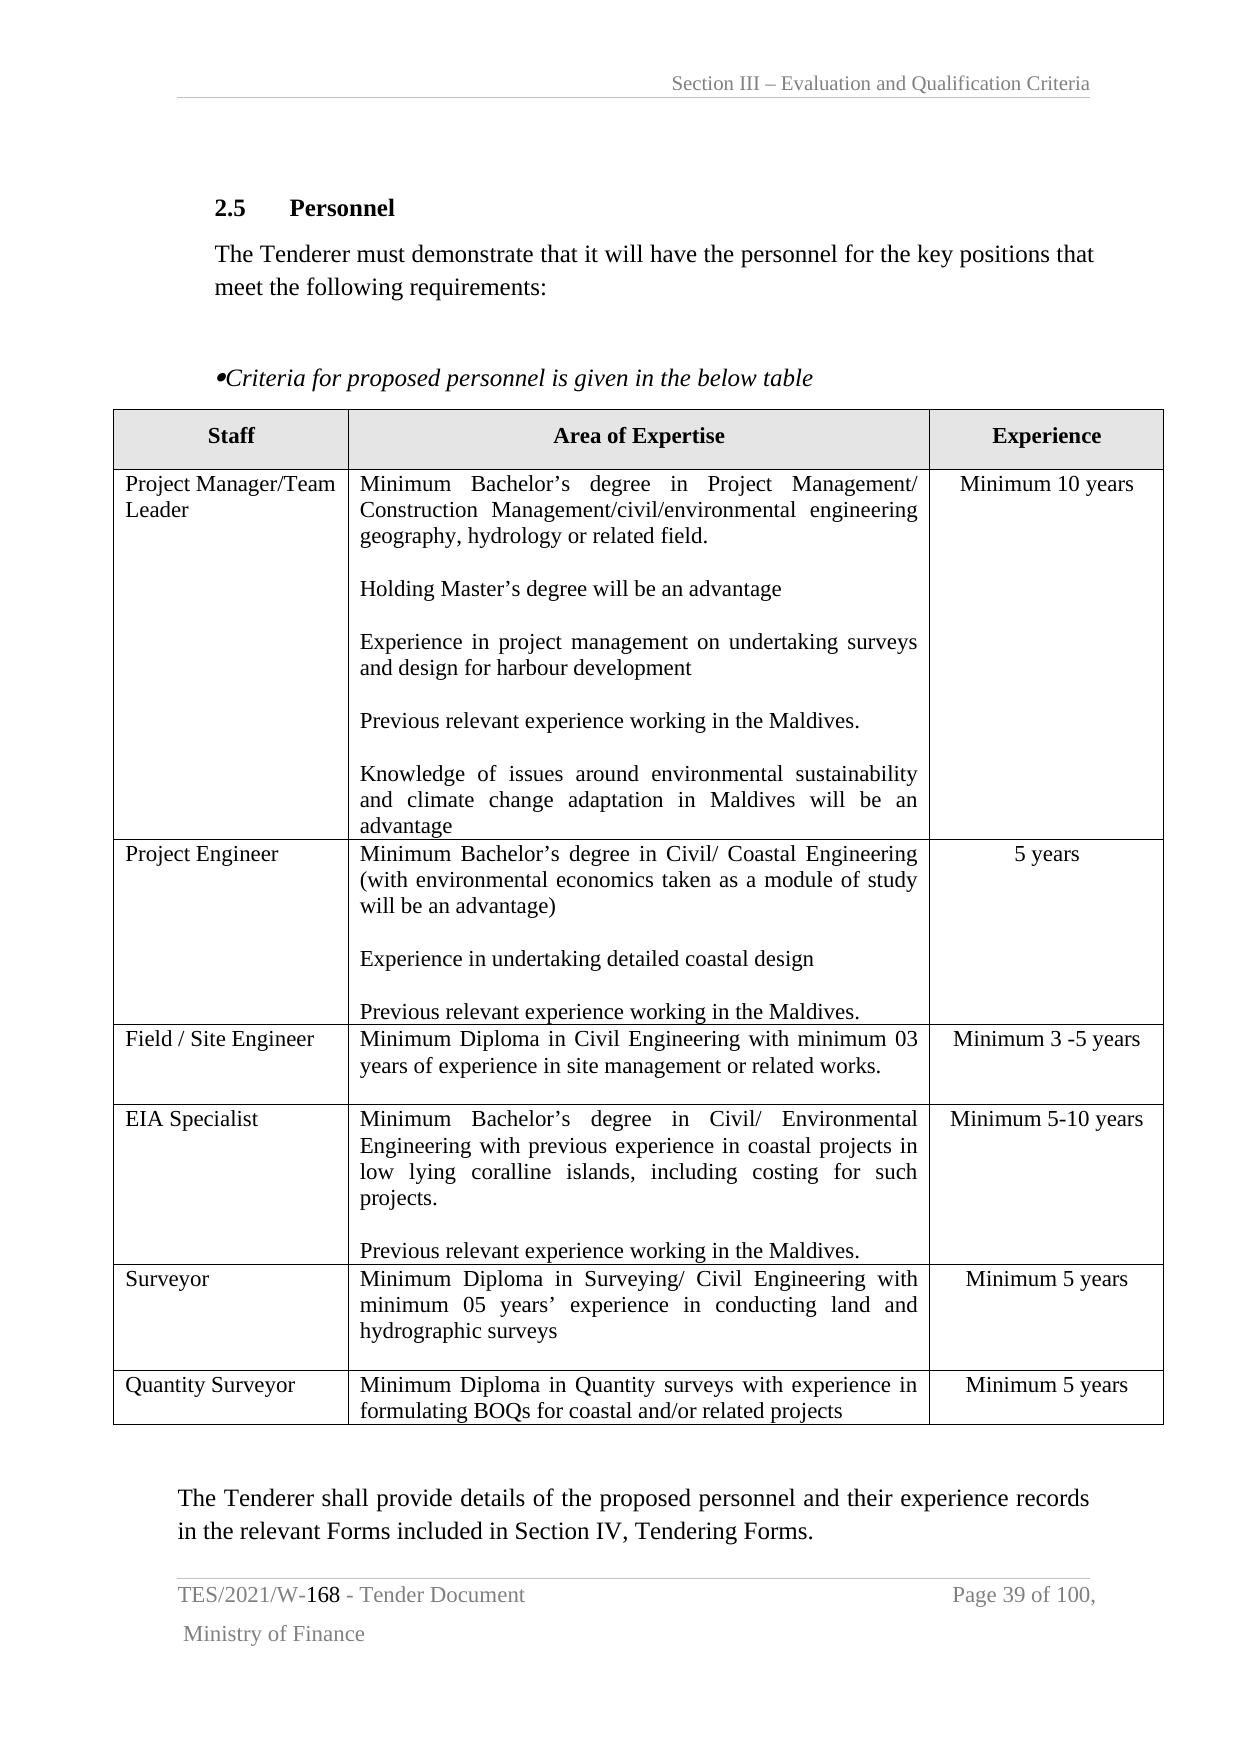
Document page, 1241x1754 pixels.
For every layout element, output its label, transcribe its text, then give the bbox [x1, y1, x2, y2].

table_cell Minimum 5-10 years [930, 1105, 1163, 1263]
table_cell Field / Site Engineer [114, 1025, 348, 1104]
table_cell Minimum Diploma in Surveying/ Civil Engineering with minimum 05 years’ experience in conducting land and hydrographic surveys [349, 1265, 929, 1370]
table_cell Surveyor [114, 1265, 348, 1370]
table_cell Minimum Bachelor’s degree in Civil/ Coastal Engineering (with environmental economics taken as a module of study will be an advantage) Experience in undertaking detailed coastal design Previous relevant experience working in the Maldives. [349, 840, 929, 1024]
list Criteria for proposed personnel is given in the below table [215, 363, 1090, 392]
table_header Area of Expertise [349, 410, 929, 469]
table_cell Quantity Surveyor [114, 1371, 348, 1424]
table_header Experience [930, 410, 1163, 469]
table_cell Project Engineer [114, 840, 348, 1024]
table_cell 5 years [930, 840, 1163, 1024]
table_cell Project Manager/Team Leader [114, 470, 348, 839]
table_cell Minimum Bachelor’s degree in Project Management/ Construction Management/civil/environmental engineering geography, hydrology or related field. Holding Master’s degree will be an advantage Experience in project management on undertaking surveys and design for harbour development Previous relevant experience working in the Maldives. Knowledge of issues around environmental sustainability and climate change adaptation in Maldives will be an advantage [349, 470, 929, 839]
table_cell Minimum 3 -5 years [930, 1025, 1163, 1104]
text The Tenderer shall provide details of the proposed personnel and their experience records in the relevant Forms included in Section IV, Tendering Forms. [177, 1483, 1090, 1544]
table_header Staff [114, 410, 348, 469]
table_cell Minimum Diploma in Quantity surveys with experience in formulating BOQs for coastal and/or related projects [349, 1371, 929, 1424]
table_cell Minimum Diploma in Civil Engineering with minimum 03 years of experience in site management or related works. [349, 1025, 929, 1104]
table_cell EIA Specialist [114, 1105, 348, 1263]
table_cell Minimum 5 years [930, 1265, 1163, 1370]
table_cell Minimum 10 years [930, 470, 1163, 839]
table_cell Minimum Bachelor’s degree in Civil/ Environmental Engineering with previous experience in coastal projects in low lying coralline islands, including costing for such projects. Previous relevant experience working in the Maldives. [349, 1105, 929, 1263]
table_cell Minimum 5 years [930, 1371, 1163, 1424]
text The Tenderer must demonstrate that it will have the personnel for the key positions that meet the following requirements: [214, 239, 1096, 301]
subtitle 2.5 Personnel [214, 193, 1060, 222]
